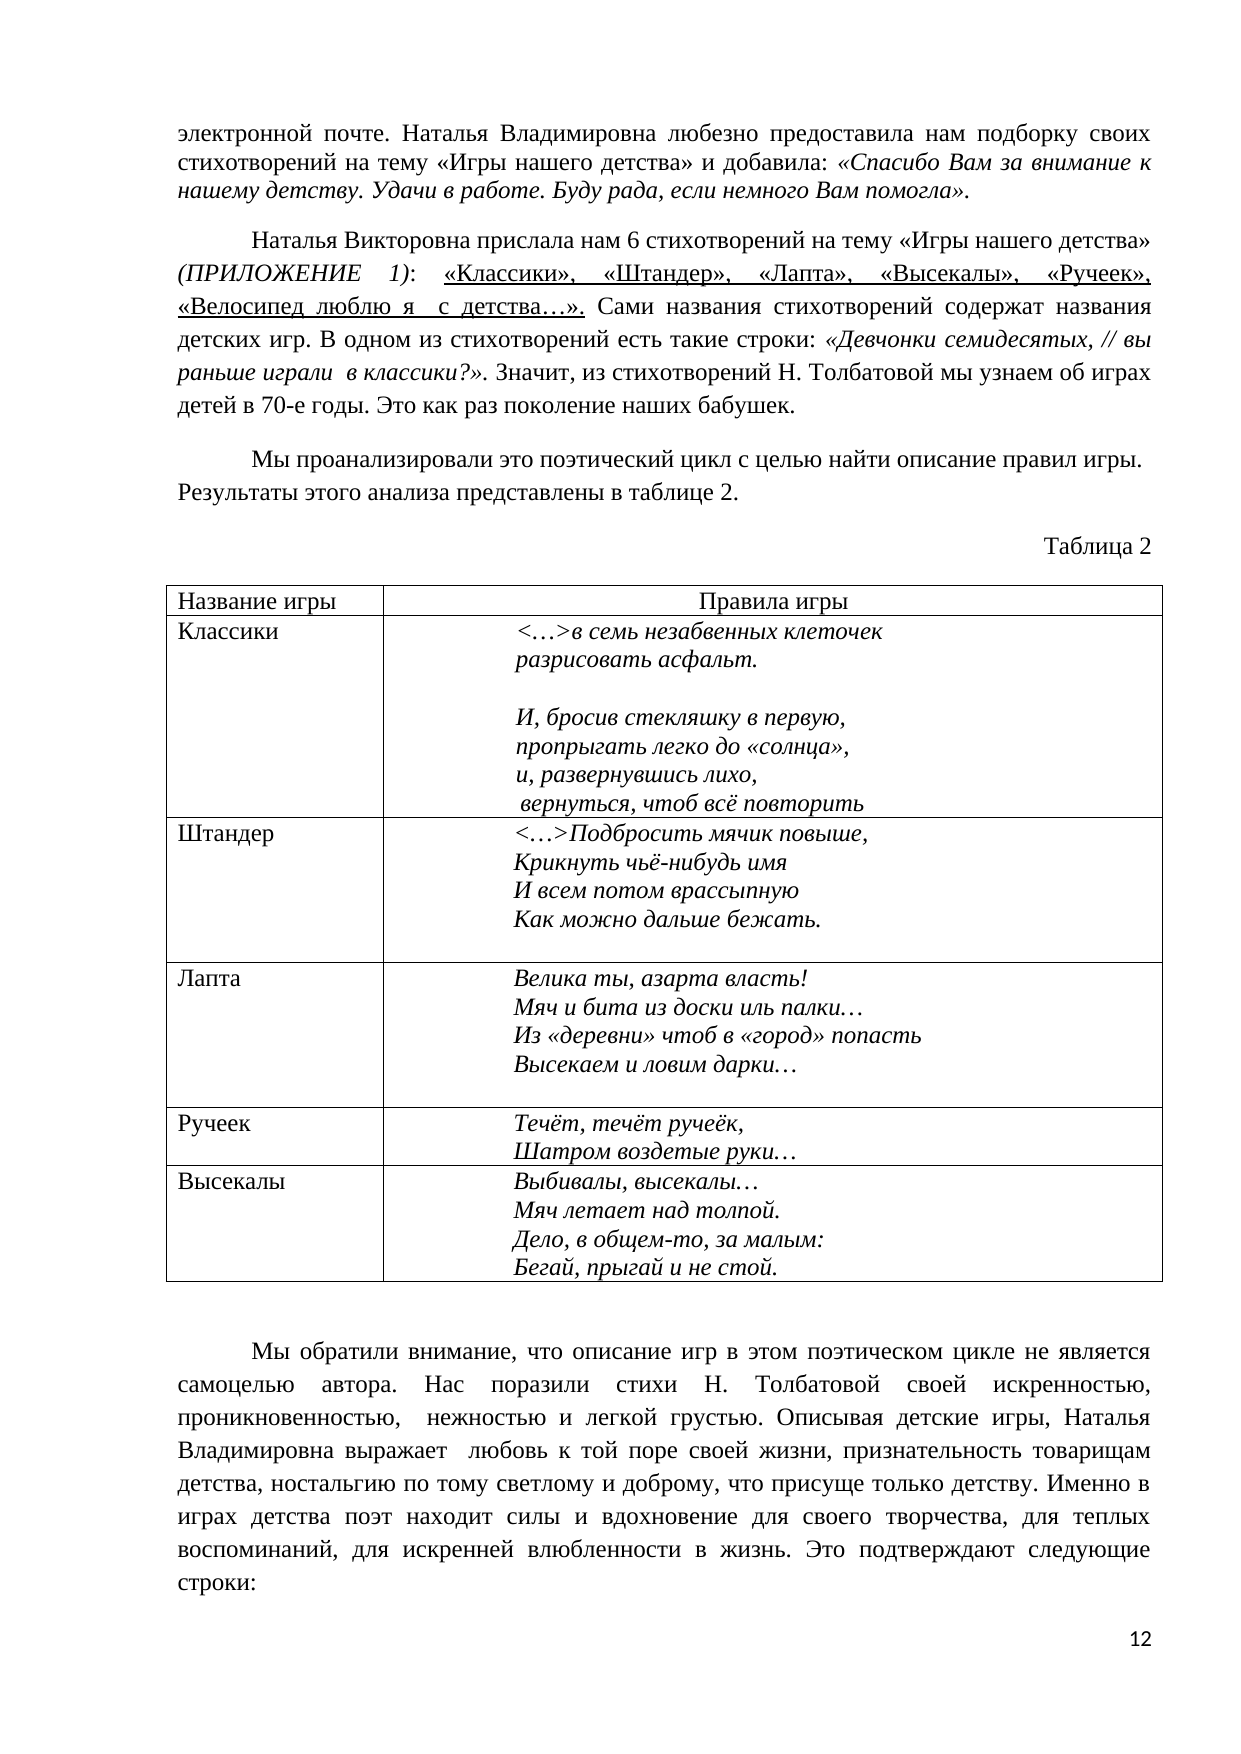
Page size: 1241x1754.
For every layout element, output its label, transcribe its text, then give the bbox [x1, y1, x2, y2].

text Мы проанализировали это поэтический цикл с целью найти описание правил игры. Результаты этого анализа представлены в таблице 2. [177, 444, 1152, 506]
table_cell <…>в семь незабвенных клеточек разрисовать асфальт. И, бросив стекляшку в первую, пропрыгать легко до «солнца», и, развернувшись лихо, вернуться, чтоб всё повторить [384, 616, 1162, 817]
table_cell Велика ты, азарта власть! Мяч и бита из доски иль палки… Из «деревни» чтоб в «город» попасть Высекаем и ловим дарки… [384, 963, 1162, 1107]
table_cell Лапта [167, 963, 383, 1107]
table_cell Течёт, течёт ручеёк, Шатром воздетые руки… [384, 1108, 1162, 1165]
table_cell <…>Подбросить мячик повыше, Крикнуть чьё-нибудь имя И всем потом врассыпную Как можно дальше бежать. [384, 818, 1162, 962]
text Наталья Викторовна прислала нам 6 стихотворений на тему «Игры нашего детства» (ПРИЛОЖЕНИЕ 1): «Классики», «Штандер», «Лапта», «Высекалы», «Ручеек», «Велосипед люблю я с детства…». Сами названия стихотворений содержат названия детских игр. В одном из стихотворений есть такие строки: «Девчонки семидесятых, // вы раньше играли в классики?». Значит, из стихотворений Н. Толбатовой мы узнаем об играх детей в 70-е годы. Это как раз поколение наших бабушек. [177, 225, 1152, 419]
table_cell Ручеек [167, 1108, 383, 1165]
table_header Правила игры [384, 586, 1162, 615]
text Таблица 2 [177, 531, 1152, 560]
text Мы обратили внимание, что описание игр в этом поэтическом цикле не является самоцелью автора. Нас поразили стихи Н. Толбатовой своей искренностью, проникновенностью, нежностью и легкой грустью. Описывая детские игры, Наталья Владимировна выражает любовь к той поре своей жизни, признательность товарищам детства, ностальгию по тому светлому и доброму, что присуще только детству. Именно в играх детства поэт находит силы и вдохновение для своего творчества, для теплых воспоминаний, для искренней влюбленности в жизнь. Это подтверждают следующие строки: [177, 1336, 1152, 1596]
table_cell Высекалы [167, 1166, 383, 1281]
table_cell Классики [167, 616, 383, 817]
table_header Название игры [167, 586, 383, 615]
table_cell Выбивалы, высекалы… Мяч летает над толпой. Дело, в общем-то, за малым: Бегай, прыгай и не стой. [384, 1166, 1162, 1281]
table_cell Штандер [167, 818, 383, 962]
